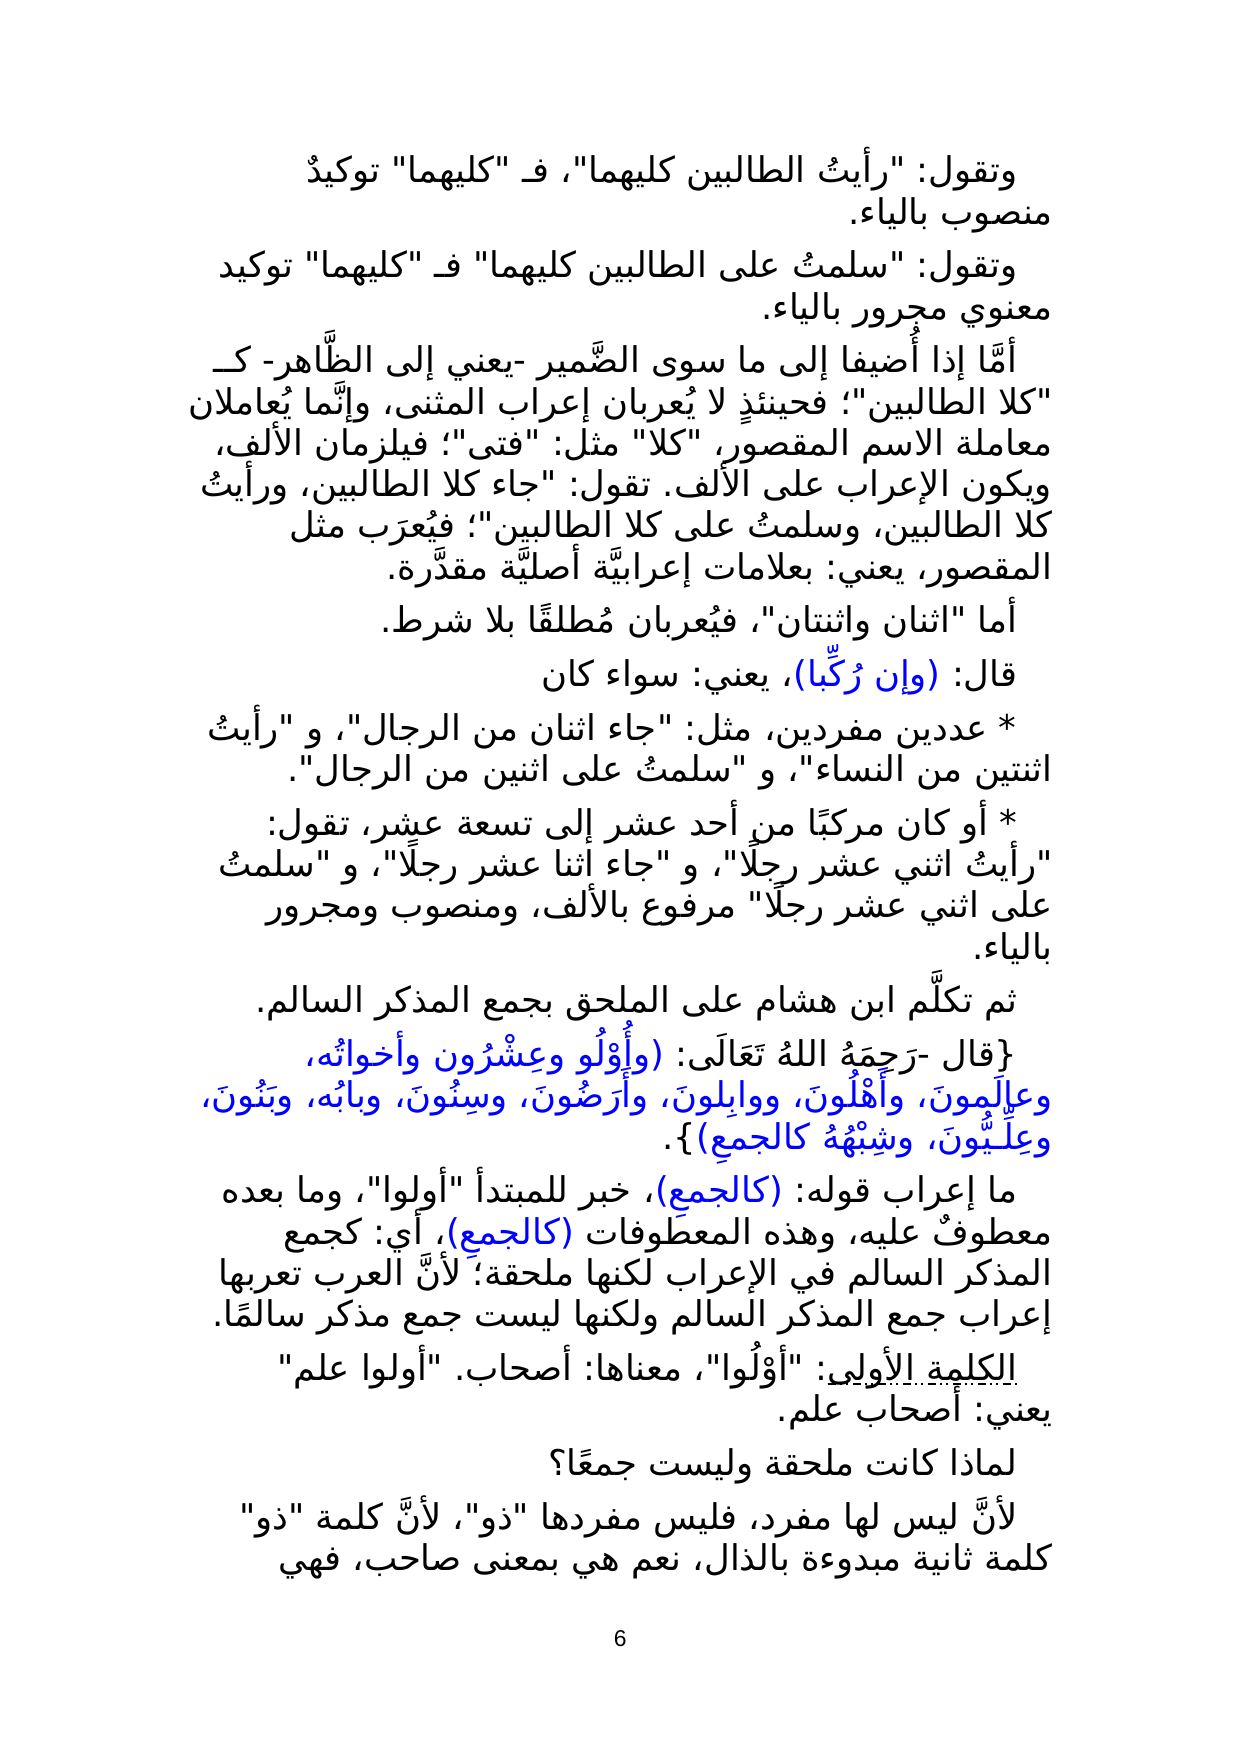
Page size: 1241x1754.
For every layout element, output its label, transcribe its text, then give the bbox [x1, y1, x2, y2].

text وتقول: "رأيتُ الطالبين كليهما"، فـ "كليهما" توكيدٌ منصوب بالياء. [187, 150, 1053, 232]
text لماذا كانت ملحقة وليست جمعًا؟ [187, 1442, 1053, 1484]
text ثم تكلَّم ابن هشام على الملحق بجمع المذكر السالم. [187, 980, 1053, 1021]
text الكلمة الأولى: "أوْلُوا"، معناها: أصحاب. "أولوا علم" يعني: أصحاب علم. [187, 1347, 1053, 1430]
text وتقول: "سلمتُ على الطالبين كليهما" فـ "كليهما" توكيد معنوي مجرور بالياء. [187, 245, 1053, 327]
text أمَّا إذا أُضيفا إلى ما سوى الضَّمير -يعني إلى الظَّاهر- كــ "كلا الطالبين"؛ فحينئذٍ لا يُعربان إعراب المثنى، وإنَّما يُعاملان معاملة الاسم المقصور، "كلا" مثل: "فتى"؛ فيلزمان الألف، ويكون الإعراب على الألف. تقول: "جاء كلا الطالبين، ورأيتُ كلا الطالبين، وسلمتُ على كلا الطالبين"؛ فيُعرَب مثل المقصور، يعني: بعلامات إعرابيَّة أصليَّة مقدَّرة. [187, 340, 1053, 587]
text أما "اثنان واثنتان"، فيُعربان مُطلقًا بلا شرط. [187, 600, 1053, 641]
text * عددين مفردين، مثل: "جاء اثنان من الرجال"، و "رأيتُ اثنتين من النساء"، و "سلمتُ على اثنين من الرجال". [187, 707, 1053, 790]
text {قال -رَحِمَهُ اللهُ تَعَالَى: (وأُوْلُو وعِشْرُون وأخواتُه، وعالَمونَ، وأَهْلُونَ، ووابِلونَ، وأَرَضُونَ، وسِنُونَ، وبابُه، وبَنُونَ، وعِلِّـيُّونَ، وشِبْهُهُ كالجمعِ)}. [187, 1034, 1053, 1157]
text * أو كان مركبًا من أحد عشر إلى تسعة عشر، تقول: "رأيتُ اثني عشر رجلًا"، و "جاء اثنا عشر رجلًا"، و "سلمتُ على اثني عشر رجلًا" مرفوع بالألف، ومنصوب ومجرور بالياء. [187, 802, 1053, 967]
text ما إعراب قوله: (كالجمعِ)، خبر للمبتدأ "أولوا"، وما بعده معطوفٌ عليه، وهذه المعطوفات (كالجمعِ)، أي: كجمع المذكر السالم في الإعراب لكنها ملحقة؛ لأنَّ العرب تعربها إعراب جمع المذكر السالم ولكنها ليست جمع مذكر سالمًا. [187, 1170, 1053, 1335]
text قال: (وإن رُكِّبا)، يعني: سواء كان [187, 654, 1053, 695]
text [187, 1496, 1053, 1579]
